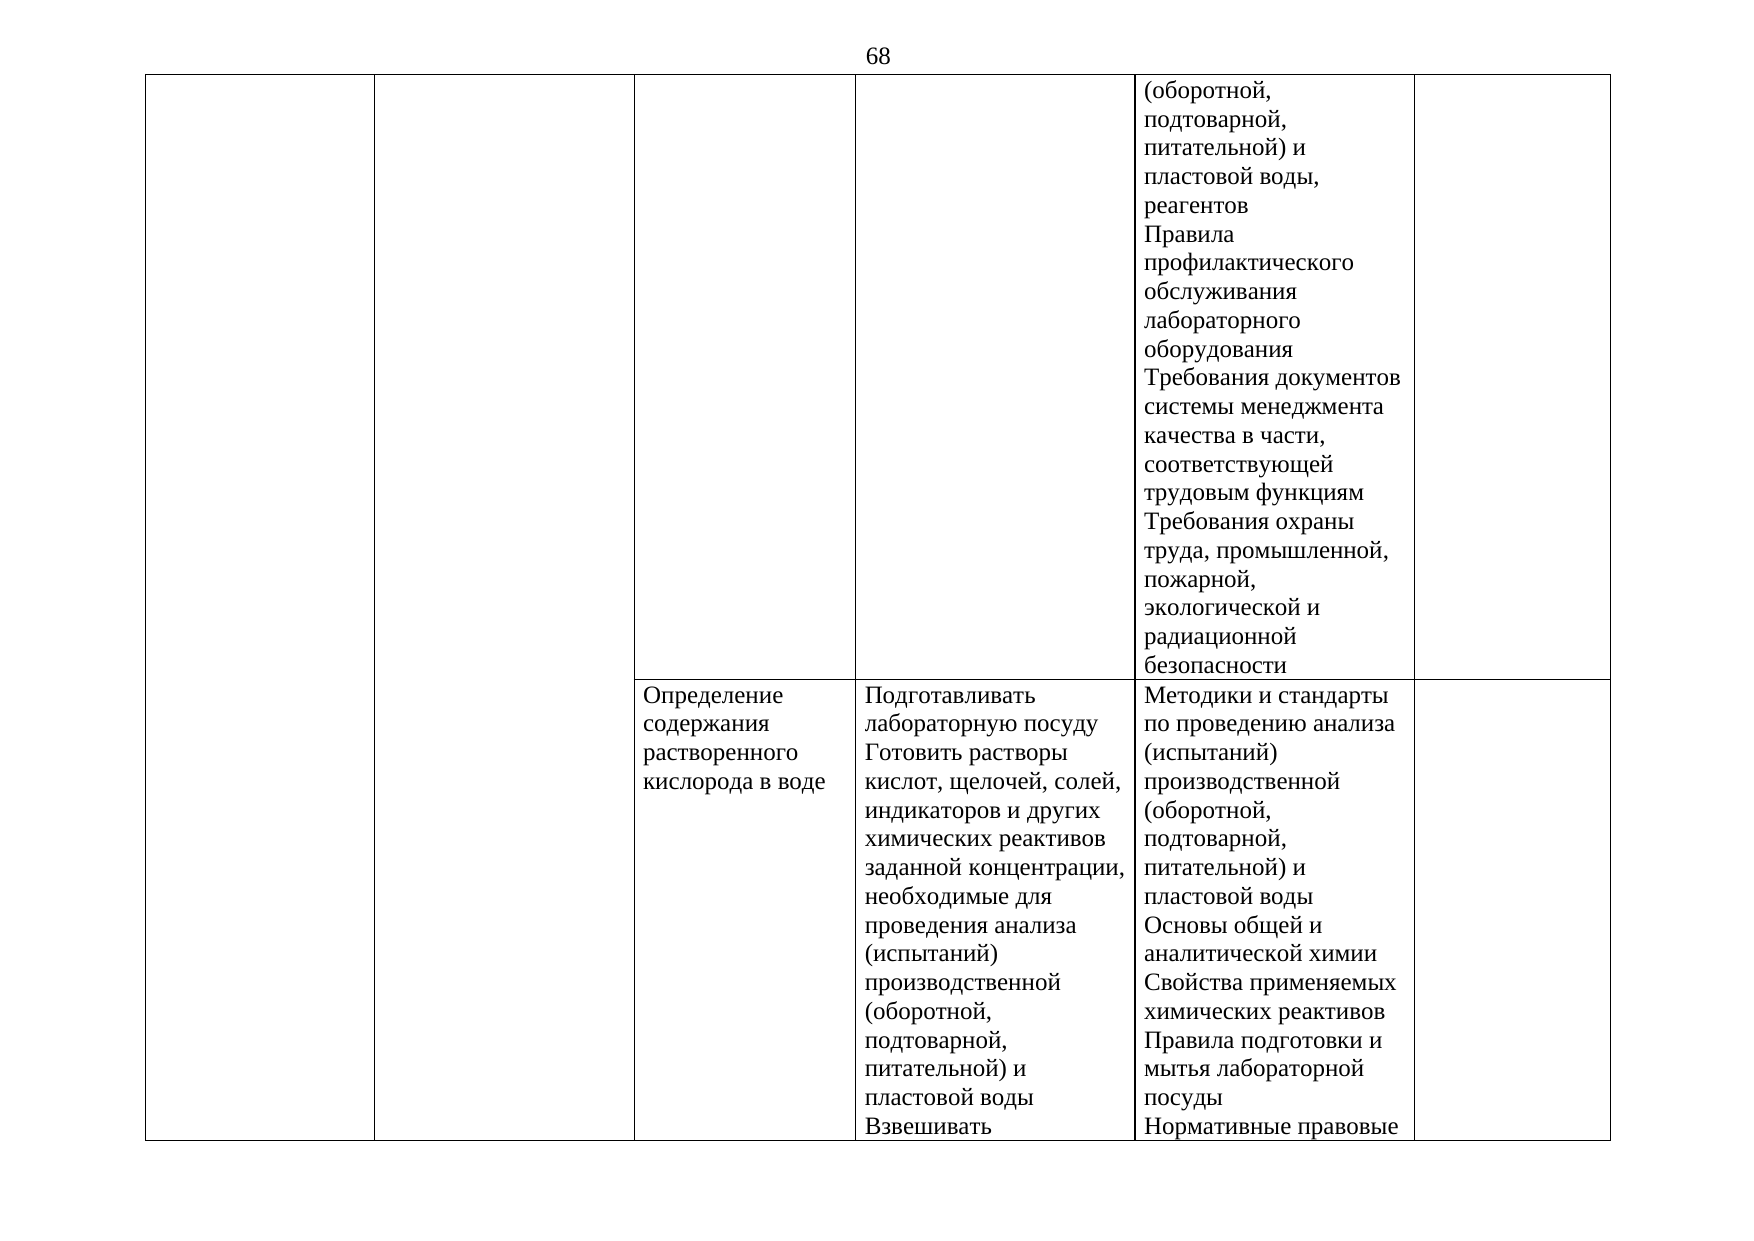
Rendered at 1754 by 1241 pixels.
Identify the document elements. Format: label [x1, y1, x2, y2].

table_cell [1415, 75, 1610, 679]
table_cell [1415, 680, 1610, 1140]
table_cell [856, 75, 1134, 679]
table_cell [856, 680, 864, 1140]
table_cell [635, 680, 855, 1140]
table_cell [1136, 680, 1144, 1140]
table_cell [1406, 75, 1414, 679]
table_cell [635, 75, 855, 679]
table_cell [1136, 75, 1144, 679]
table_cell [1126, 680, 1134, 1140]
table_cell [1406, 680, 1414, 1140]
